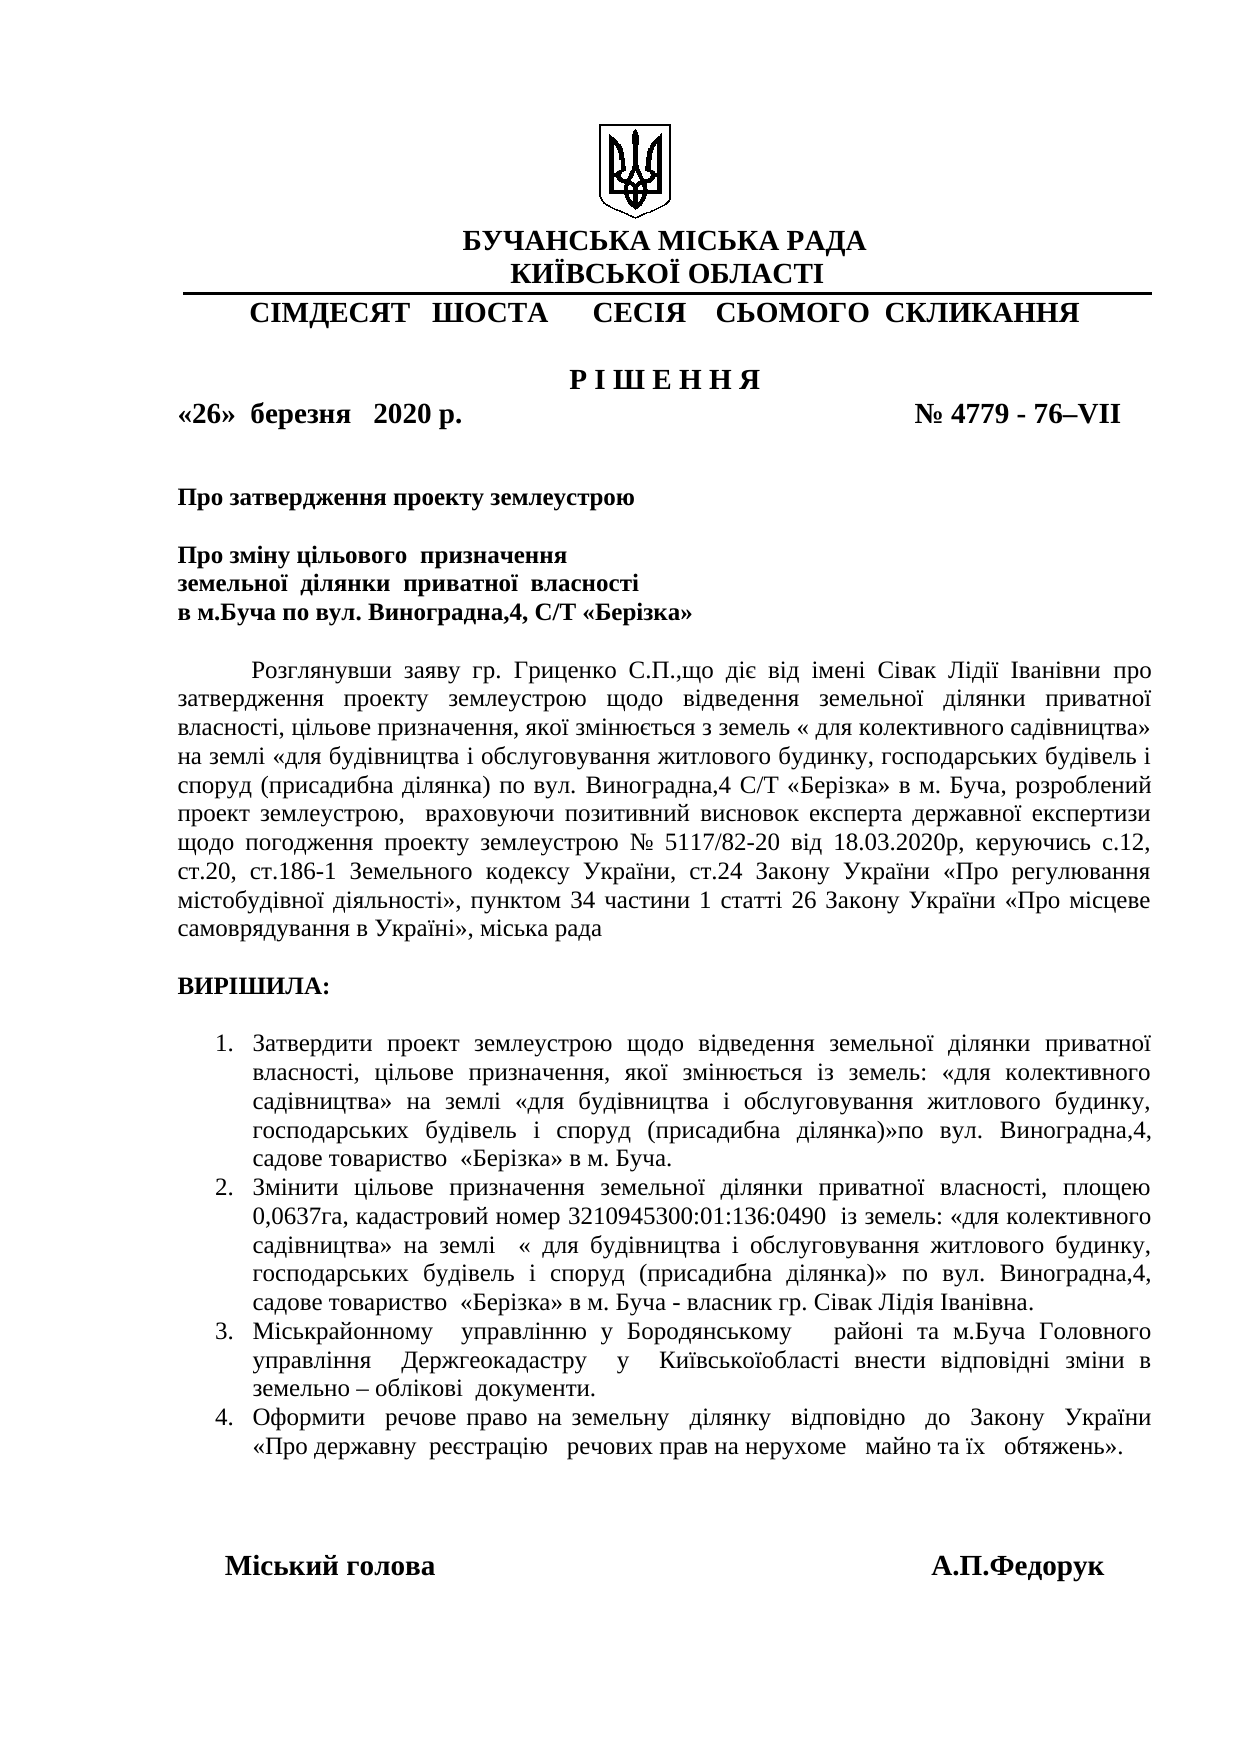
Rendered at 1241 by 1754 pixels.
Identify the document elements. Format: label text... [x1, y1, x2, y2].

text в м.Буча по вул. Виноградна,4, С/Т «Берізка» [177, 597, 1152, 626]
text земельної ділянки приватної власності [177, 568, 1152, 597]
text Міський голова А.П.Федорук [177, 1548, 1152, 1581]
list Міськрайонному управлінню у Бородянському районі та м.Буча Головного управління Держгеокадастру у Київськоїобласті внести відповідні зміни в земельно – облікові документи. [215, 1316, 1152, 1402]
text «26» березня 2020 р. № 4779 - 76–VІІ [177, 396, 1152, 429]
list Змінити цільове призначення земельної ділянки приватної власності, площею 0,0637га, кадастровий номер 3210945300:01:136:0490 із земель: «для колективного садівництва» на землі « для будівництва і обслуговування житлового будинку, господарських будівель і споруд (присадибна ділянка)» по вул. Виноградна,4, садове товариство «Берізка» в м. Буча - власник гр. Сівак Лідія Іванівна. [215, 1172, 1152, 1316]
list Затвердити проект землеустрою щодо відведення земельної ділянки приватної власності, цільове призначення, якої змінюється із земель: «для колективного садівництва» на землі «для будівництва і обслуговування житлового будинку, господарських будівель і споруд (присадибна ділянка)»по вул. Виноградна,4, садове товариство «Берізка» в м. Буча. [215, 1028, 1152, 1172]
text КИЇВСЬКОЇ ОБЛАСТІ [183, 256, 1152, 292]
text СІМДЕСЯТ ШОСТА СЕСІЯ СЬОМОГО СКЛИКАННЯ [177, 295, 1152, 329]
text ВИРІШИЛА: [177, 971, 1152, 1000]
text Р І Ш Е Н Н Я [177, 362, 1152, 396]
text БУЧАНСЬКА МІСЬКА РАДА [177, 223, 1152, 256]
text Розглянувши заяву гр. Гриценко С.П.,що діє від імені Сівак Лідії Іванівни про затвердження проекту землеустрою щодо відведення земельної ділянки приватної власності, цільове призначення, якої змінюється з земель « для колективного садівництва» на землі «для будівництва і обслуговування житлового будинку, господарських будівель і споруд (присадибна ділянка) по вул. Виноградна,4 С/Т «Берізка» в м. Буча, розроблений проект землеустрою, враховуючи позитивний висновок експерта державної експертизи щодо погодження проекту землеустрою № 5117/82-20 від 18.03.2020р, керуючись с.12, ст.20, ст.186-1 Земельного кодексу України, ст.24 Закону України «Про регулювання містобудівної діяльності», пунктом 34 частини 1 статті 26 Закону України «Про місцеве самоврядування в Україні», міська рада [177, 655, 1152, 942]
text Про зміну цільового призначення [177, 540, 1152, 568]
text Про затвердження проекту землеустрою [177, 482, 1152, 511]
list Оформити речове право на земельну ділянку відповідно до Закону України «Про державну реєстрацію речових прав на нерухоме майно та їх обтяжень». [215, 1402, 1152, 1460]
